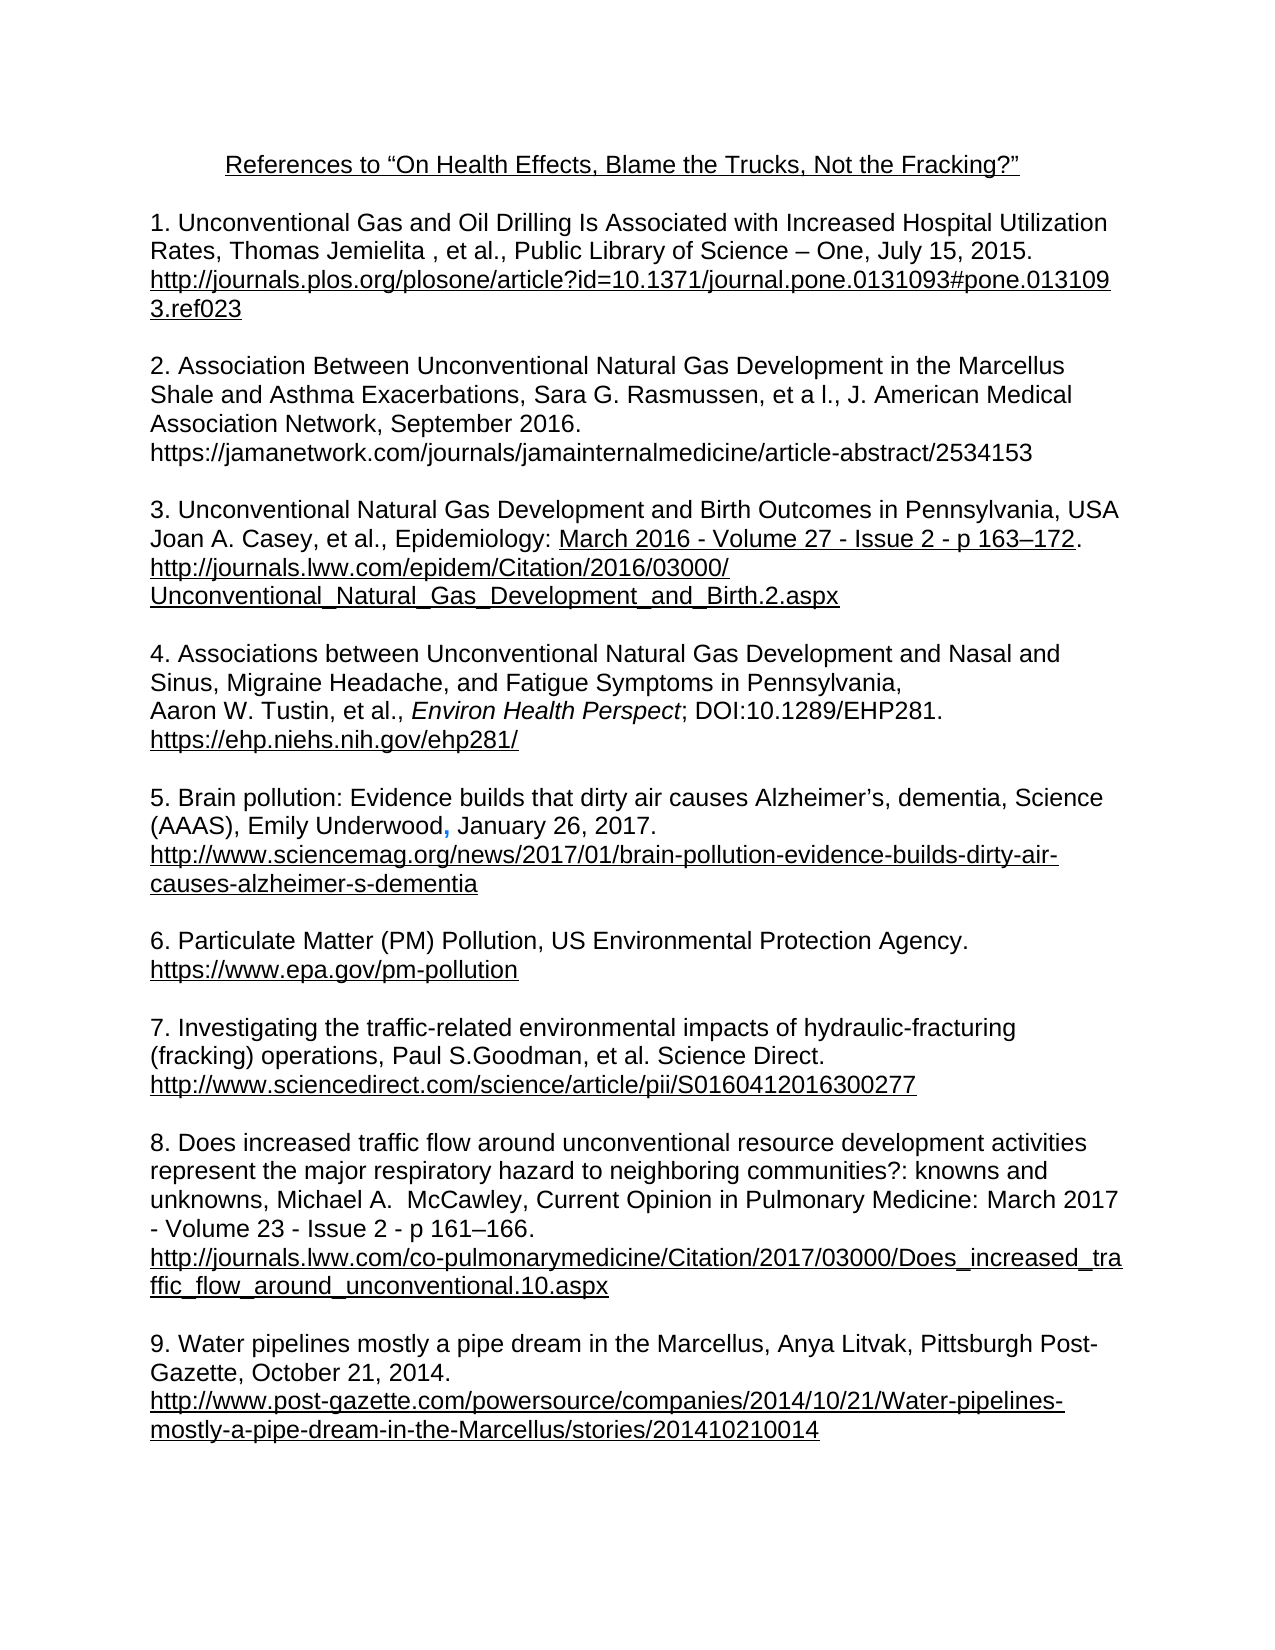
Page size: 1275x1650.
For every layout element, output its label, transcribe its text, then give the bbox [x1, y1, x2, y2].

text 8. Does increased traffic flow around unconventional resource development activities represent the major respiratory hazard to neighboring communities?: knowns and unknowns, Michael A. McCawley, Current Opinion in Pulmonary Medicine: March 2017 - Volume 23 - Issue 2 - p 161–166. http://journals.lww.com/co-pulmonarymedicine/Citation/2017/03000/Does_increased_traffic_flow_around_unconventional.10.aspx [150, 1127, 1125, 1300]
text 6. Particulate Matter (PM) Pollution, US Environmental Protection Agency. https://www.epa.gov/pm-pollution [150, 926, 1125, 984]
text 7. Investigating the traffic-related environmental impacts of hydraulic-fracturing (fracking) operations, Paul S.Goodman, et al. Science Direct. [150, 1012, 1125, 1070]
text References to “On Health Effects, Blame the Trucks, Not the Fracking?” [150, 150, 1125, 179]
text Joan A. Casey, et al., Epidemiology: March 2016 - Volume 27 - Issue 2 - p 163–172. [150, 524, 1125, 552]
text http://journals.lww.com/epidem/Citation/2016/03000/Unconventional_Natural_Gas_Development_and_Birth.2.aspx [150, 552, 1125, 610]
text 2. Association Between Unconventional Natural Gas Development in the Marcellus Shale and Asthma Exacerbations, Sara G. Rasmussen, et a l., J. American Medical Association Network, September 2016. [150, 351, 1125, 437]
text 9. Water pipelines mostly a pipe dream in the Marcellus, Anya Litvak, Pittsburgh Post-Gazette, October 21, 2014. http://www.post-gazette.com/powersource/companies/2014/10/21/Water-pipelines-mostly-a-pipe-dream-in-the-Marcellus/stories/201410210014 [150, 1329, 1125, 1444]
text Aaron W. Tustin, et al., Environ Health Perspect; DOI:10.1289/EHP281. [150, 696, 1125, 725]
text https://ehp.niehs.nih.gov/ehp281/ [150, 725, 1125, 754]
text 4. Associations between Unconventional Natural Gas Development and Nasal and Sinus, Migraine Headache, and Fatigue Symptoms in Pennsylvania, [150, 639, 1125, 696]
text https://jamanetwork.com/journals/jamainternalmedicine/article-abstract/2534153 [150, 437, 1125, 466]
text 3. Unconventional Natural Gas Development and Birth Outcomes in Pennsylvania, USA [150, 495, 1125, 524]
text 1. Unconventional Gas and Oil Drilling Is Associated with Increased Hospital Utilization Rates, Thomas Jemielita , et al., Public Library of Science – One, July 15, 2015. http://journals.plos.org/plosone/article?id=10.1371/journal.pone.0131093#pone.0131093.ref023 [150, 207, 1125, 322]
text http://www.sciencemag.org/news/2017/01/brain-pollution-evidence-builds-dirty-air-causes-alzheimer-s-dementia [150, 840, 1125, 897]
text 5. Brain pollution: Evidence builds that dirty air causes Alzheimer’s, dementia, Science (AAAS), Emily Underwood, January 26, 2017. [150, 782, 1125, 840]
text http://www.sciencedirect.com/science/article/pii/S0160412016300277 [150, 1070, 1125, 1099]
